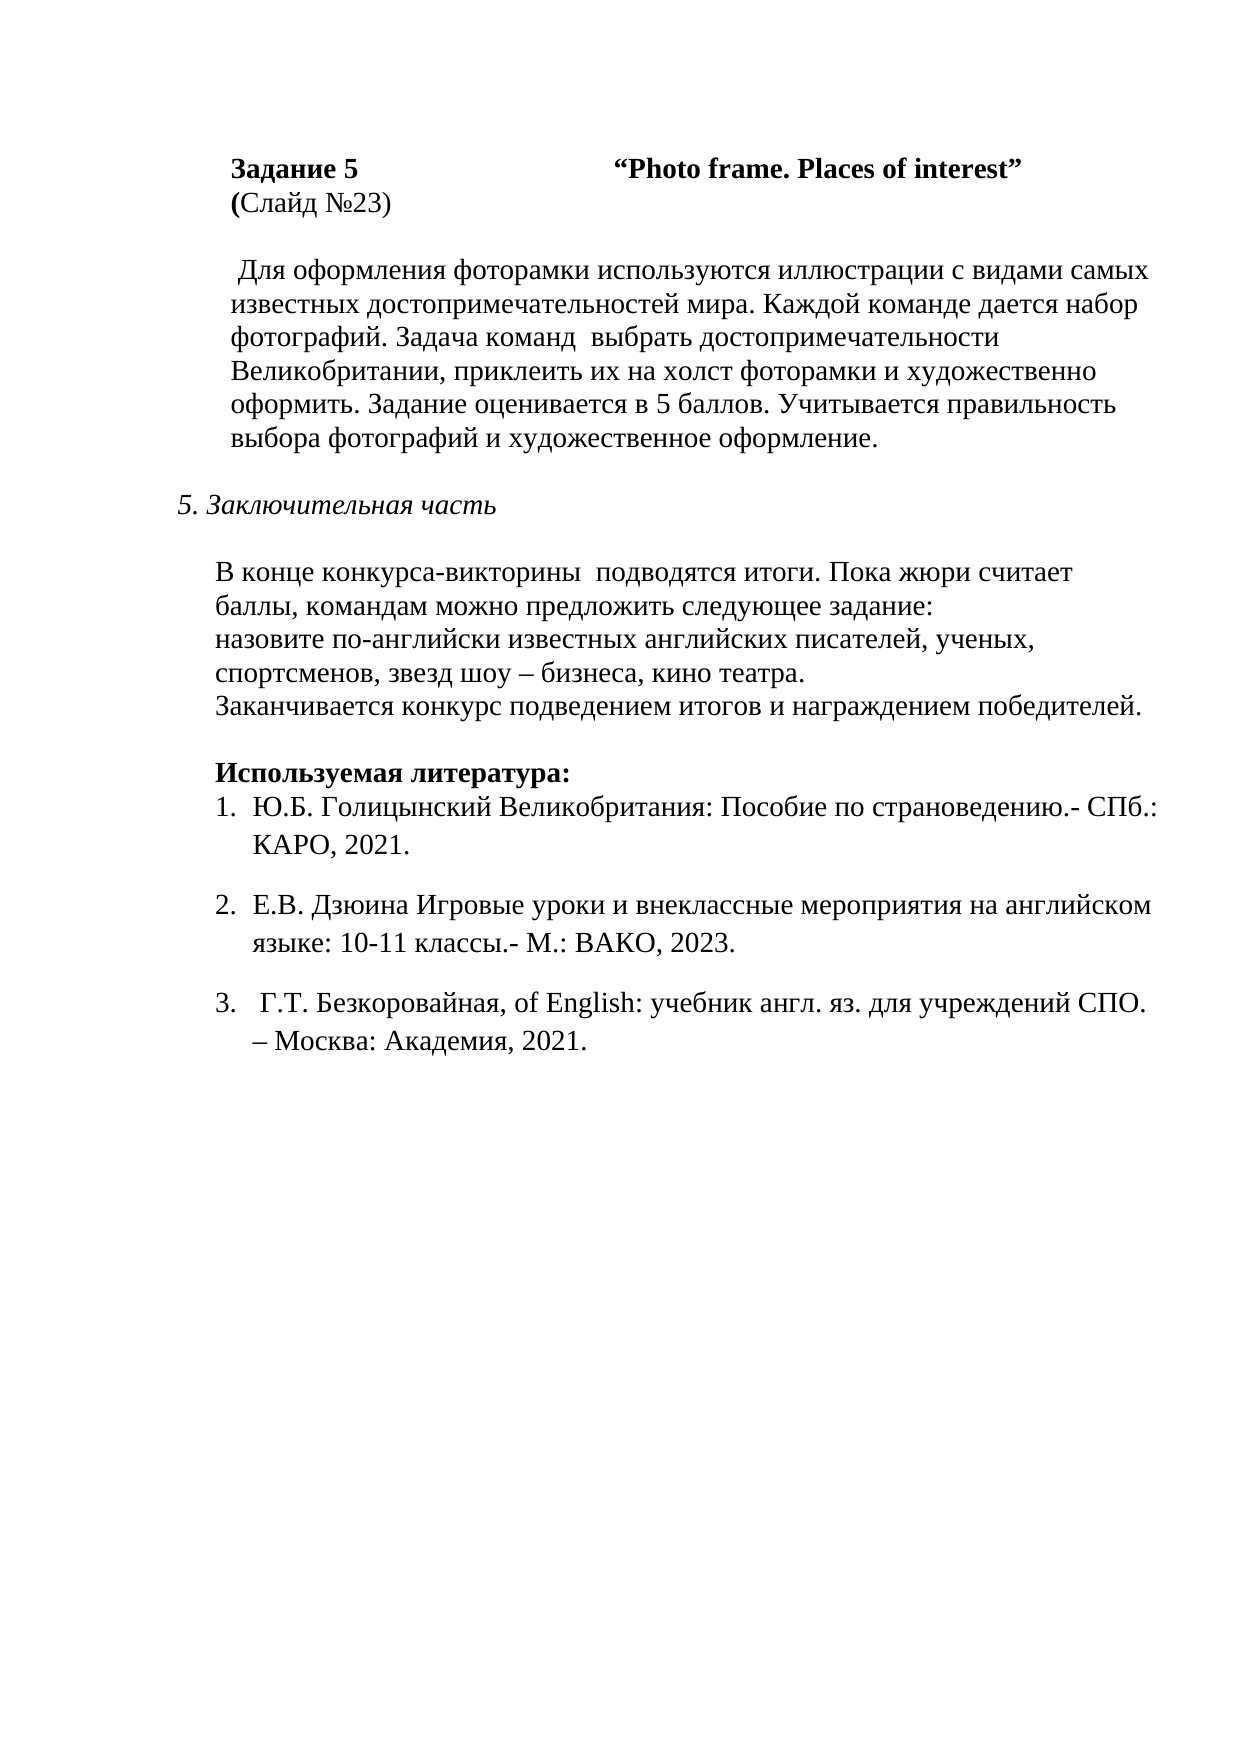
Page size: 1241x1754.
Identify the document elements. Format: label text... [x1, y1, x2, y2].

text 5. Заключительная часть [177, 487, 1162, 521]
text Задание 5 “Рhoto frame. Places of interest” (Слайд №23) [230, 152, 1162, 219]
list Г.Т. Безкоровайная, of English: учебник англ. яз. для учреждений СПО. – Москва: Академия, 2021. [215, 985, 1162, 1057]
list Е.В. Дзюина Игровые уроки и внеклассные мероприятия на английском языке: 10-11 классы.- М.: ВАКО, 2023. [215, 887, 1162, 959]
list Ю.Б. Голицынский Великобритания: Пособие по страноведению.- СПб.: КАРО, 2021. [215, 789, 1162, 861]
text Для оформления фоторамки используются иллюстрации с видами самых известных достопримечательностей мира. Каждой команде дается набор фотографий. Задача команд выбрать достопримечательности Великобритании, приклеить их на холст фоторамки и художественно оформить. Задание оценивается в 5 баллов. Учитывается правильность выбора фотографий и художественное оформление. [230, 252, 1162, 453]
text В конце конкурса-викторины подводятся итоги. Пока жюри считает баллы, командам можно предложить следующее задание: [215, 554, 1162, 621]
text Используемая литература: [215, 755, 1162, 789]
text назовите по-английски известных английских писателей, ученых, спортсменов, звезд шоу – бизнеса, кино театра. [215, 621, 1162, 688]
text Заканчивается конкурс подведением итогов и награждением победителей. [215, 688, 1162, 722]
